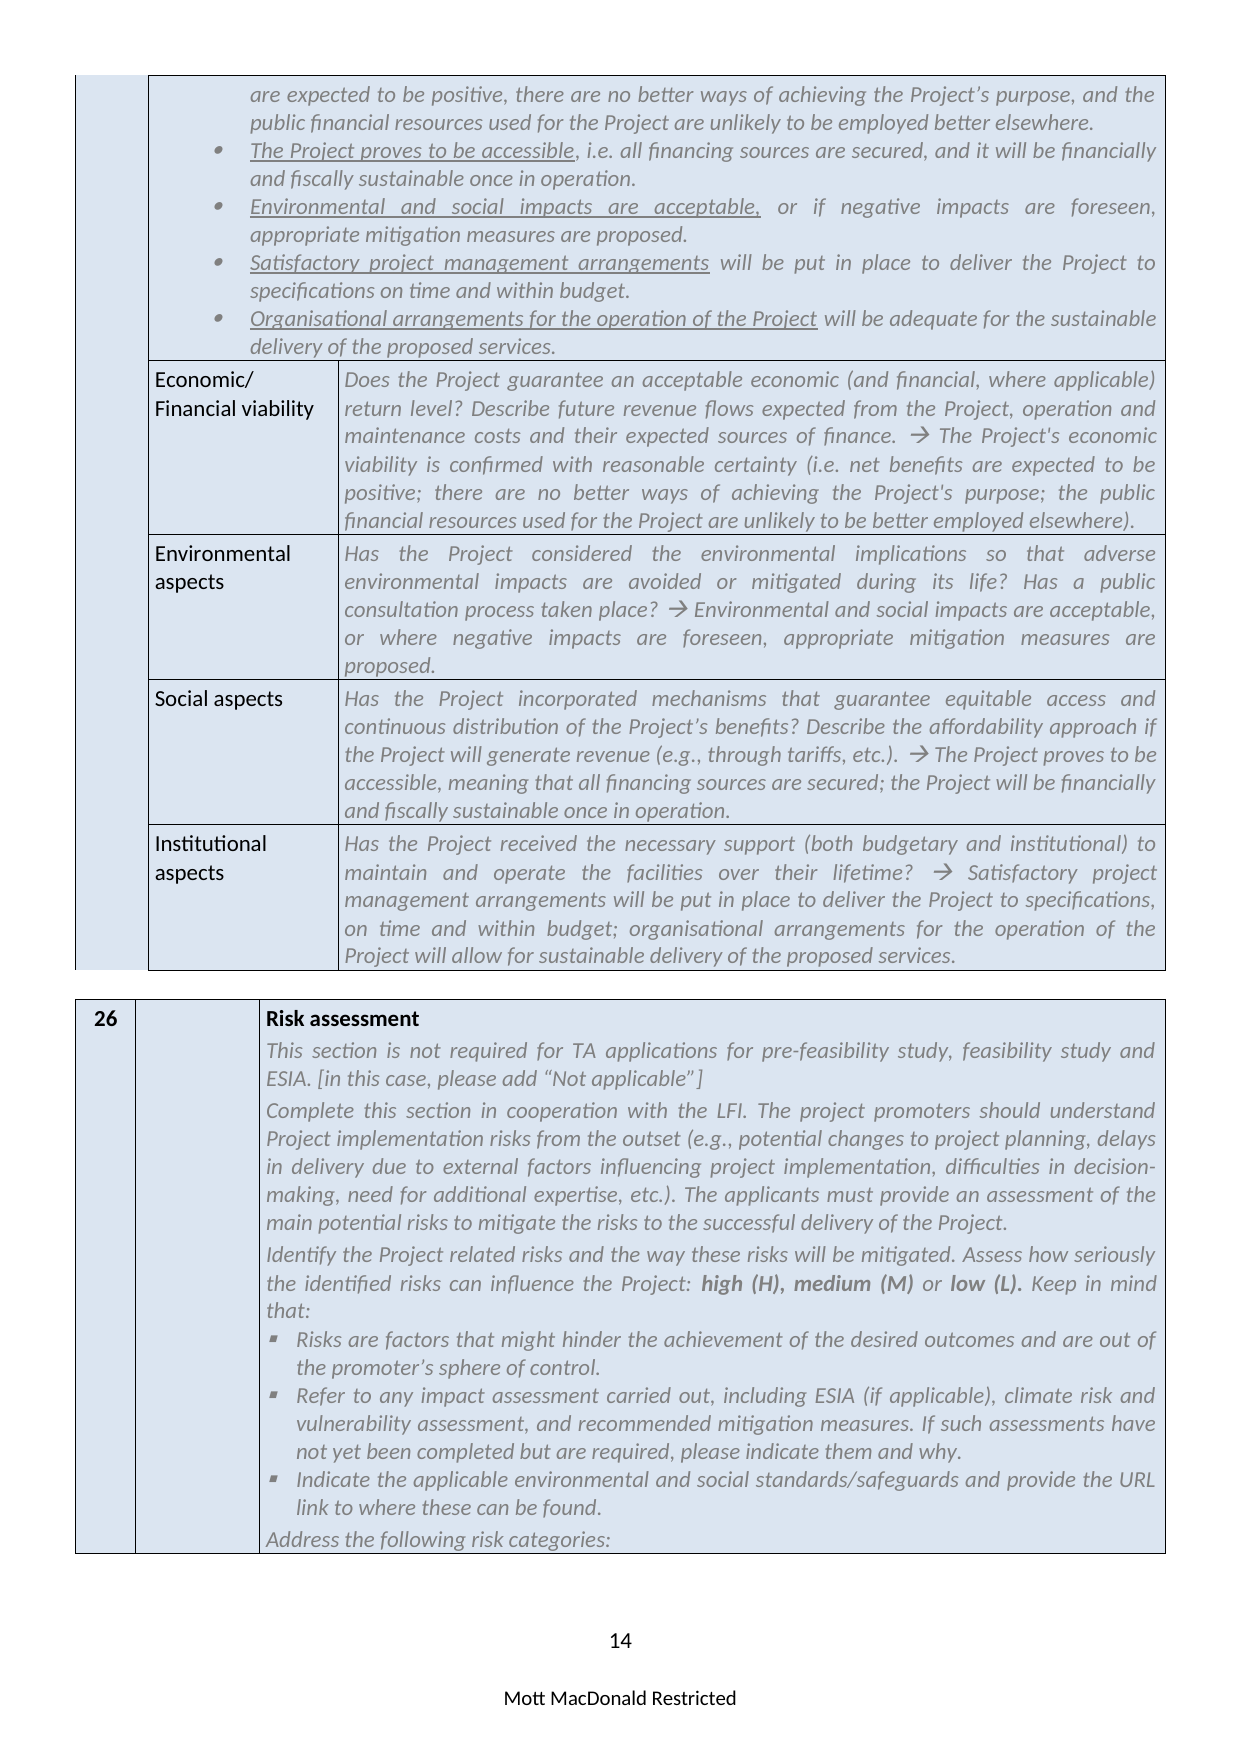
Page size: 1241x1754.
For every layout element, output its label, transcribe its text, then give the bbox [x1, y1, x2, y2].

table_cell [206, 76, 1165, 360]
table_header 26 [76, 1000, 135, 1553]
table_header [136, 1000, 259, 1553]
table_cell Economic/ Financial viability [149, 361, 338, 534]
table_cell Social aspects [149, 680, 338, 824]
table_cell Has the Project incorporated mechanisms that guarantee equitable access and continuous distribution of the Project’s benefits? Describe the affordability approach if the Project will generate revenue (e.g., through tariffs, etc.). The Project proves to be accessible, meaning that all financing sources are secured; the Project will be financially and fiscally sustainable once in operation. [339, 680, 1165, 824]
table_cell [149, 76, 206, 360]
table_cell Has the Project considered the environmental implications so that adverse environmental impacts are avoided or mitigated during its life? Has a public consultation process taken place? Environmental and social impacts are acceptable, or where negative impacts are foreseen, appropriate mitigation measures are proposed. [339, 535, 1165, 679]
table_cell Institutional aspects [149, 825, 338, 970]
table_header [260, 1000, 1165, 1553]
table_cell Does the Project guarantee an acceptable economic (and financial, where applicable) return level? Describe future revenue flows expected from the Project, operation and maintenance costs and their expected sources of finance. The Project's economic viability is confirmed with reasonable certainty (i.e. net benefits are expected to be positive; there are no better ways of achieving the Project's purpose; the public financial resources used for the Project are unlikely to be better employed elsewhere). [339, 361, 1165, 534]
table_cell Environmental aspects [149, 535, 338, 679]
table_cell Has the Project received the necessary support (both budgetary and institutional) to maintain and operate the facilities over their lifetime? Satisfactory project management arrangements will be put in place to deliver the Project to specifications, on time and within budget; organisational arrangements for the operation of the Project will allow for sustainable delivery of the proposed services. [339, 825, 1165, 970]
